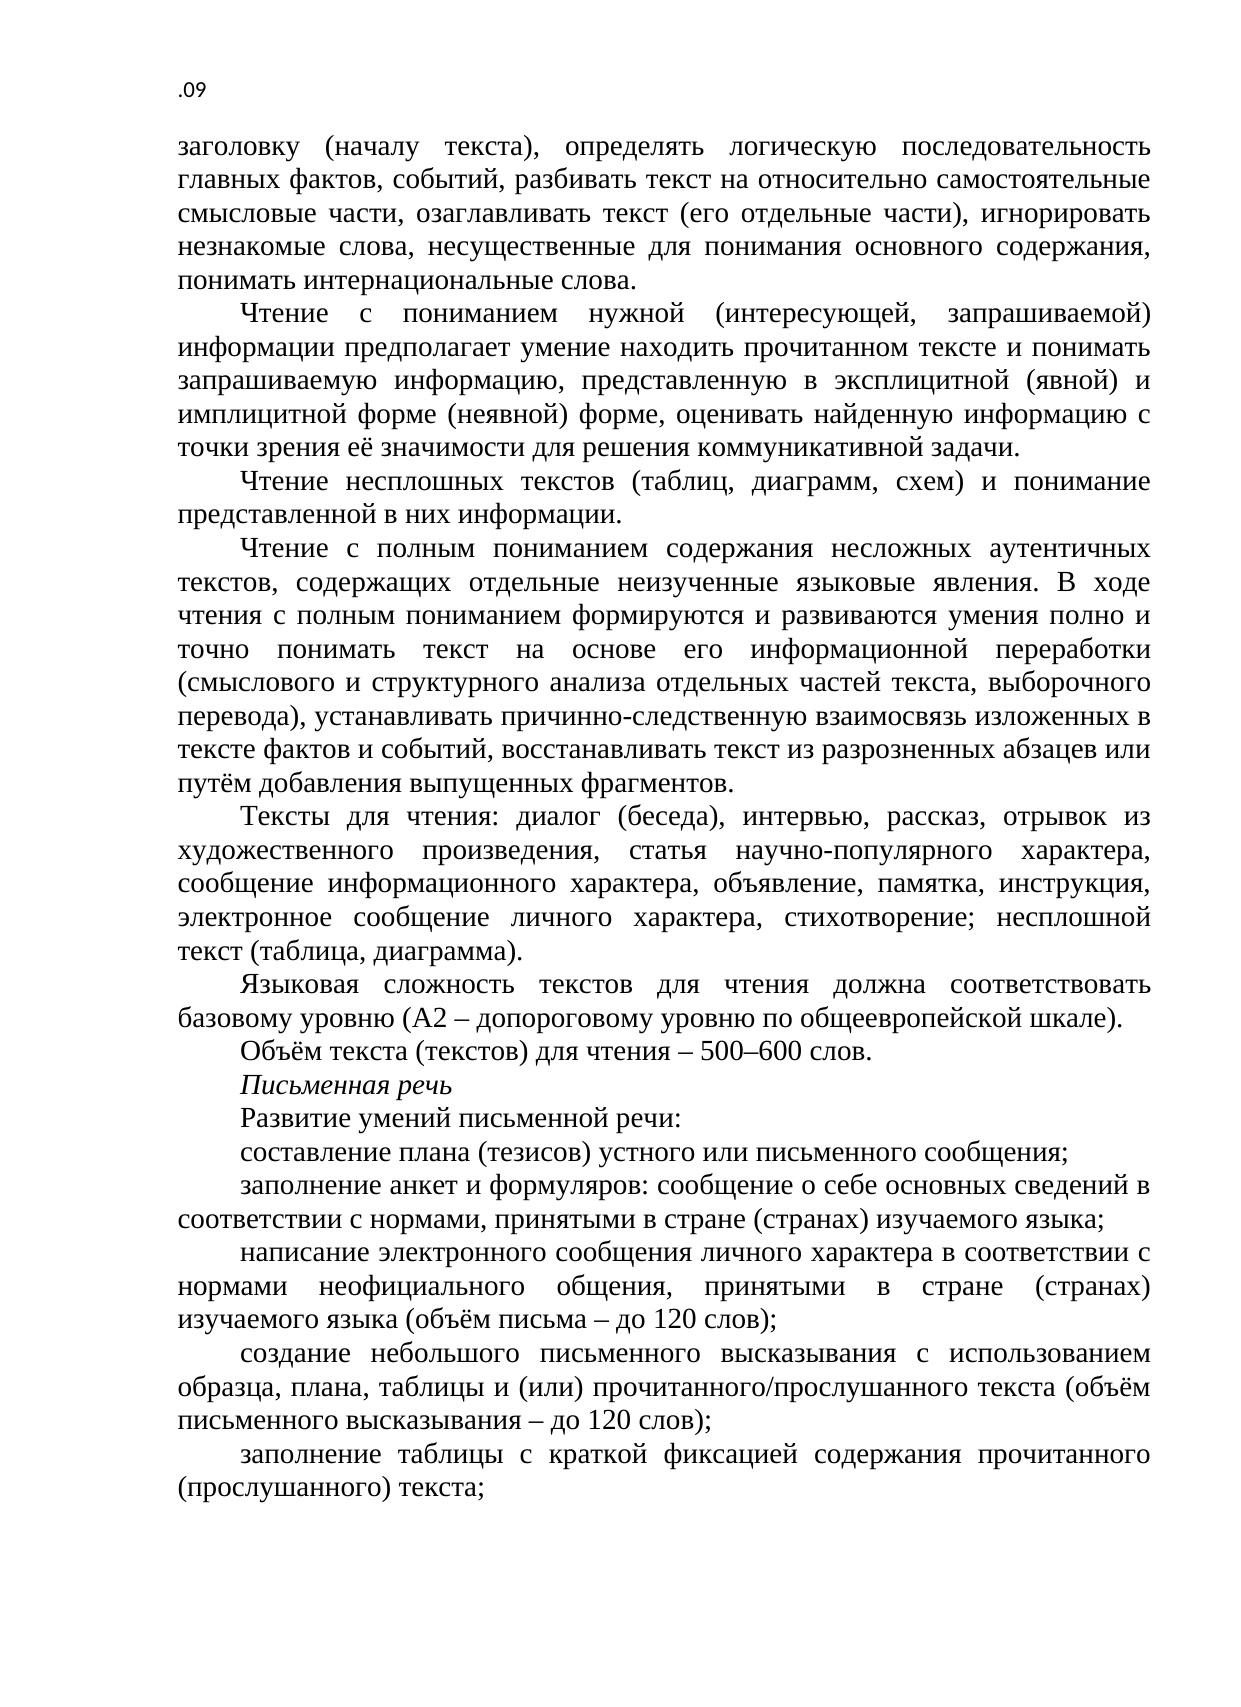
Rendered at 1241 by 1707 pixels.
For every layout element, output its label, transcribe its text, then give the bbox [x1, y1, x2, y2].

text составление плана (тезисов) устного или письменного сообщения; [177, 1134, 1152, 1167]
text Языковая сложность текстов для чтения должна соответствовать базовому уровню (А2 – допороговому уровню по общеевропейской шкале). [177, 966, 1152, 1033]
text Развитие умений письменной речи: [177, 1100, 1152, 1134]
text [177, 128, 1152, 295]
text Тексты для чтения: диалог (беседа), интервью, рассказ, отрывок из художественного произведения, статья научно-популярного характера, сообщение информационного характера, объявление, памятка, инструкция, электронное сообщение личного характера, стихотворение; несплошной текст (таблица, диаграмма). [177, 798, 1152, 966]
text заполнение таблицы с краткой фиксацией содержания прочитанного (прослушанного) текста; [177, 1436, 1152, 1503]
text Чтение несплошных текстов (таблиц, диаграмм, схем) и понимание представленной в них информации. [177, 463, 1152, 530]
text создание небольшого письменного высказывания с использованием образца, плана, таблицы и (или) прочитанного/прослушанного текста (объём письменного высказывания – до 120 слов); [177, 1335, 1152, 1436]
text Письменная речь [177, 1067, 1152, 1100]
text написание электронного сообщения личного характера в соответствии с нормами неофициального общения, принятыми в стране (странах) изучаемого языка (объём письма – до 120 слов); [177, 1234, 1152, 1335]
text заполнение анкет и формуляров: сообщение о себе основных сведений в соответствии с нормами, принятыми в стране (странах) изучаемого языка; [177, 1167, 1152, 1234]
text Объём текста (текстов) для чтения – 500–600 слов. [177, 1033, 1152, 1067]
text Чтение с пониманием нужной (интересующей, запрашиваемой) информации предполагает умение находить прочитанном тексте и понимать запрашиваемую информацию, представленную в эксплицитной (явной) и имплицитной форме (неявной) форме, оценивать найденную информацию с точки зрения её значимости для решения коммуникативной задачи. [177, 295, 1152, 463]
text Чтение с полным пониманием содержания несложных аутентичных текстов, содержащих отдельные неизученные языковые явления. В ходе чтения с полным пониманием формируются и развиваются умения полно и точно понимать текст на основе его информационной переработки (смыслового и структурного анализа отдельных частей текста, выборочного перевода), устанавливать причинно-следственную взаимосвязь изложенных в тексте фактов и событий, восстанавливать текст из разрозненных абзацев или путём добавления выпущенных фрагментов. [177, 530, 1152, 798]
